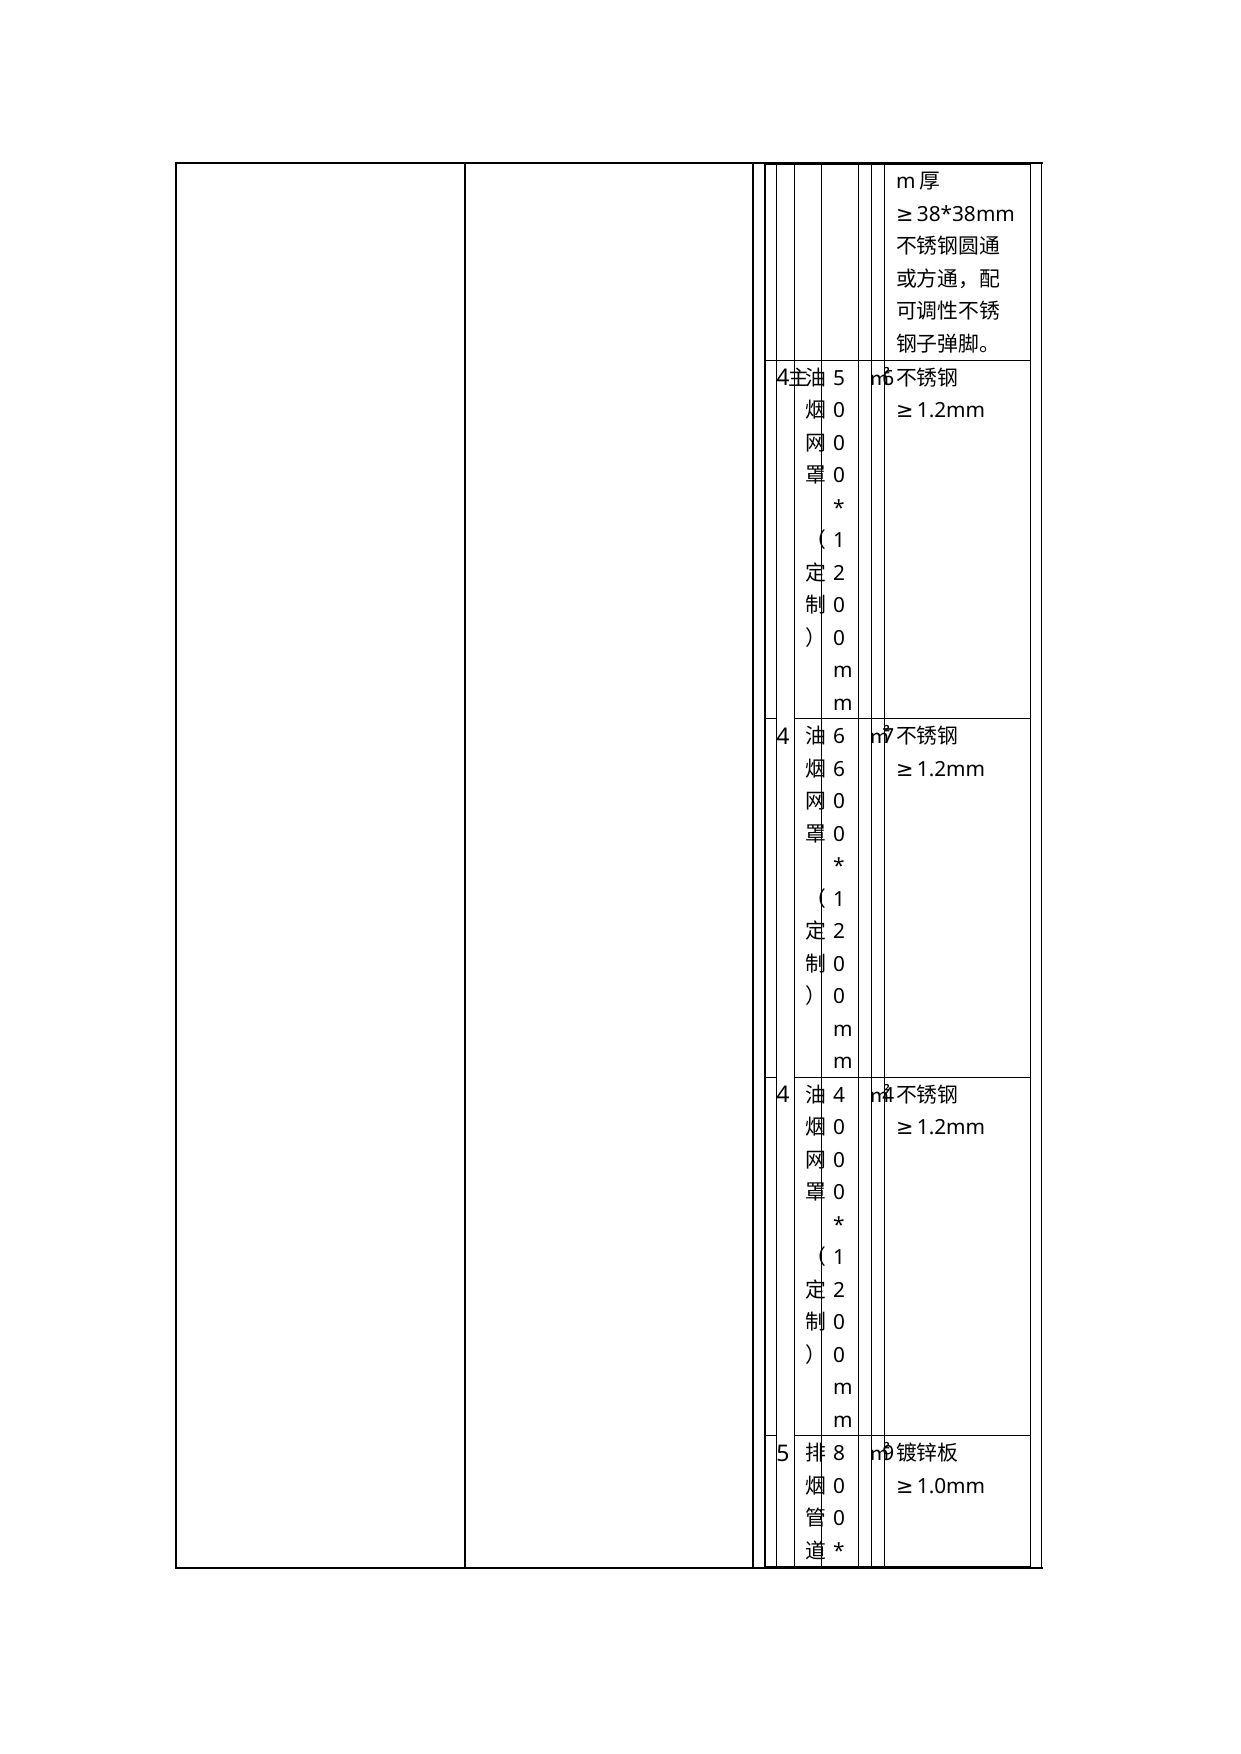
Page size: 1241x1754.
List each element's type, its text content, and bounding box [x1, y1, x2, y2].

table_cell [859, 1078, 871, 1435]
table_cell [885, 165, 1030, 360]
table_cell [777, 361, 794, 1566]
table_cell [777, 165, 794, 360]
table_cell [885, 1436, 1030, 1566]
table_cell [859, 361, 871, 718]
table_cell [795, 165, 821, 360]
table_cell [766, 165, 776, 360]
table_cell [885, 1078, 1030, 1435]
table_cell [822, 1078, 858, 1435]
table_cell [872, 1078, 884, 1435]
table_cell [754, 164, 764, 1567]
table_cell [859, 719, 871, 1077]
table_cell [822, 719, 858, 1077]
table_cell [859, 165, 871, 360]
table_cell [822, 165, 858, 360]
table_cell [822, 1436, 858, 1566]
table_cell [795, 719, 821, 1077]
table_cell [795, 1078, 821, 1435]
table_cell 2 [466, 164, 752, 1567]
table_cell [1031, 164, 1041, 1567]
table_cell [859, 1436, 871, 1566]
table_cell [766, 361, 776, 718]
table_cell [872, 1436, 884, 1566]
table_cell [885, 361, 1030, 718]
table_cell [766, 719, 776, 1077]
table_cell [766, 1078, 776, 1435]
table_cell [766, 1436, 776, 1566]
table_cell [822, 361, 858, 718]
table_cell [872, 719, 884, 1077]
table_cell [872, 165, 884, 360]
table_cell [872, 361, 884, 718]
table_cell [885, 719, 1030, 1077]
table_cell [795, 361, 821, 718]
table_cell ▲ [177, 164, 464, 1567]
